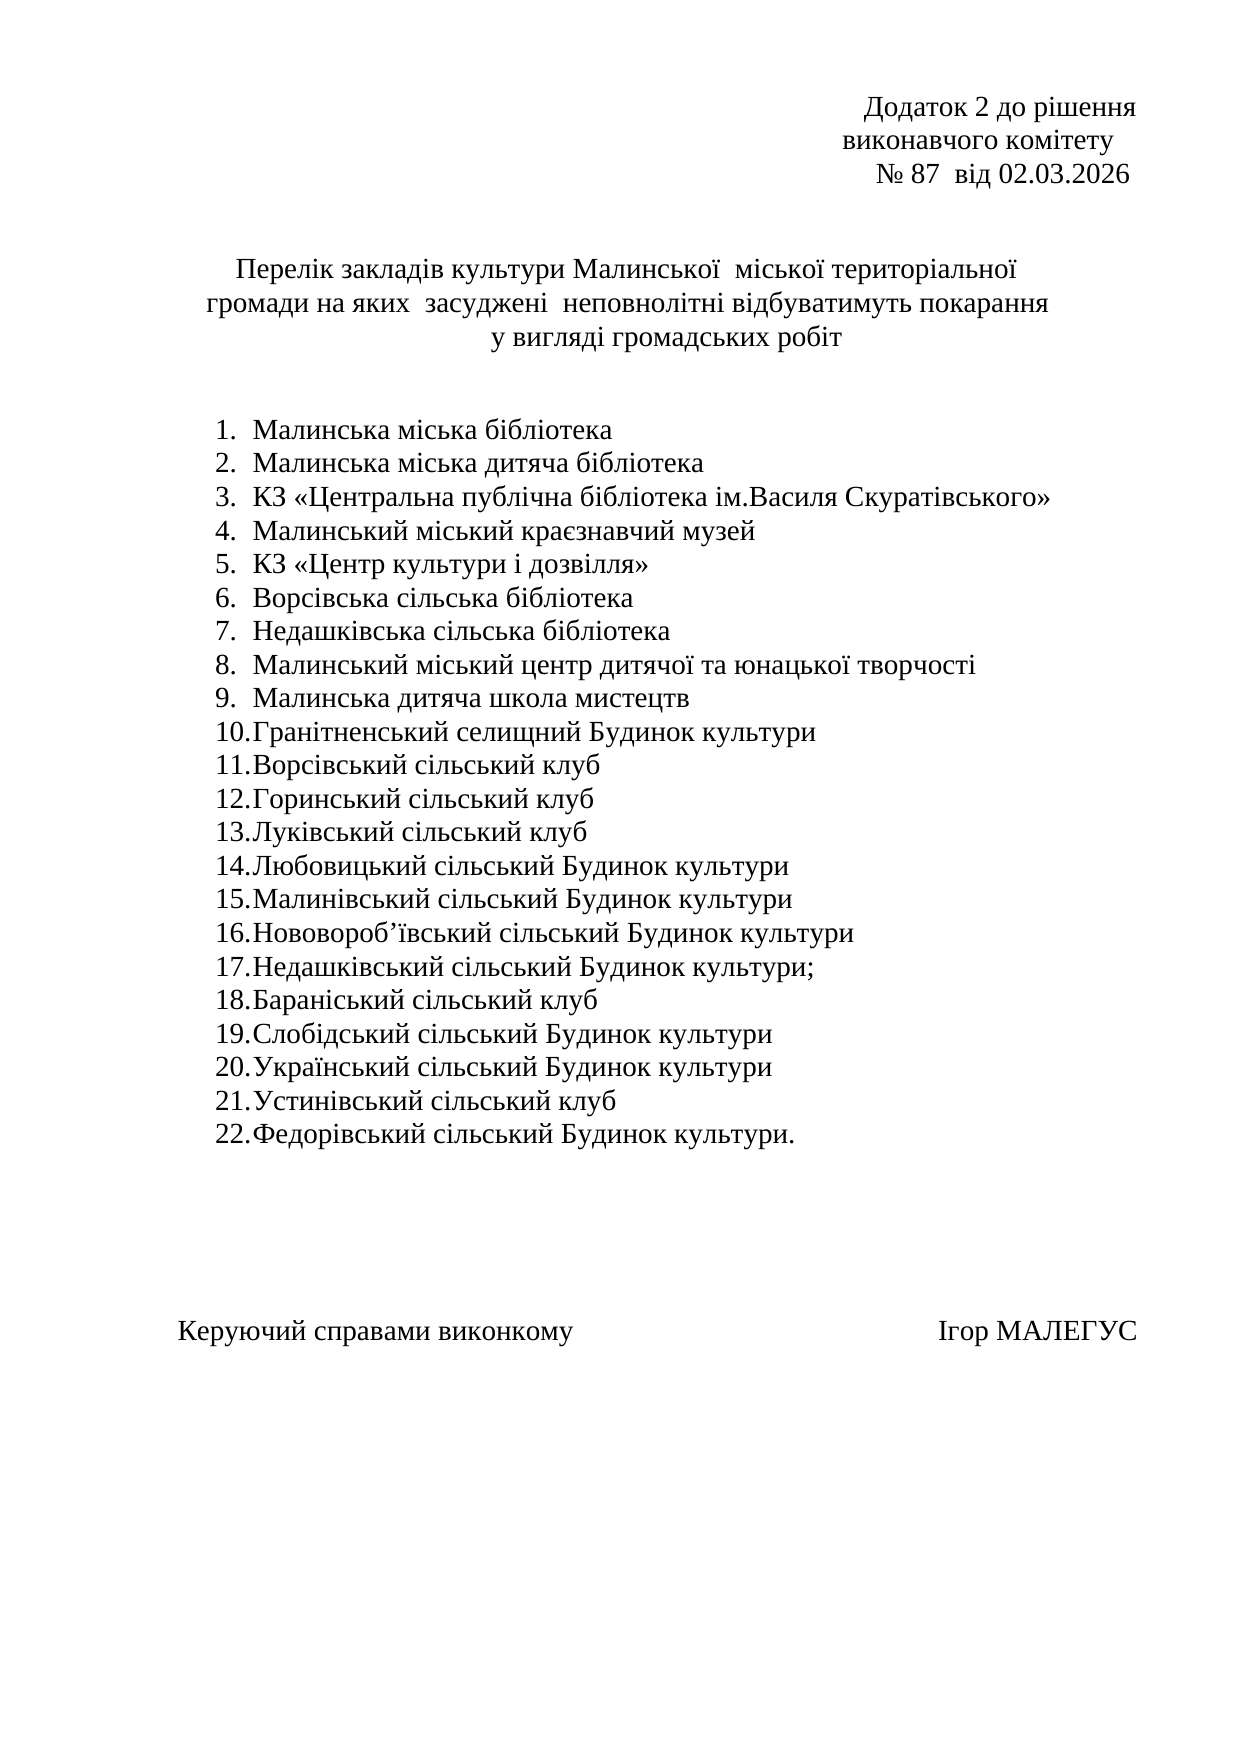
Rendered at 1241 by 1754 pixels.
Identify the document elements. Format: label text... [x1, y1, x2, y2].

list Бараніський сільський клуб [215, 982, 1152, 1016]
text у вигляді громадських робіт [162, 319, 1152, 352]
list КЗ «Центр культури і дозвілля» [215, 546, 1152, 580]
list Нововороб’ївський сільський Будинок культури [215, 915, 1152, 949]
list Устинівський сільський клуб [215, 1083, 1152, 1116]
list Луківський сільський клуб [215, 814, 1152, 848]
list Малинівський сільський Будинок культури [215, 882, 1152, 915]
list Недашківський сільський Будинок культури; [215, 949, 1152, 982]
text Керуючий справами виконкому Ігор МАЛЕГУС [177, 1313, 1152, 1346]
list Український сільський Будинок культури [215, 1049, 1152, 1083]
list Горинський сільський клуб [215, 781, 1152, 814]
list Малинський міський краєзнавчий музей [215, 513, 1152, 546]
list Ворсівський сільський клуб [215, 747, 1152, 781]
list Недашківська сільська бібліотека [215, 613, 1152, 647]
text Перелік закладів культури Малинської міської територіальної [162, 252, 1152, 285]
text громади на яких засуджені неповнолітні відбуватимуть покарання [162, 285, 1152, 319]
list Малинська міська дитяча бібліотека [215, 446, 1152, 479]
list Малинська міська бібліотека [215, 412, 1152, 446]
list Слобідський сільський Будинок культури [215, 1016, 1152, 1049]
list Ворсівська сільська бібліотека [215, 580, 1152, 613]
list КЗ «Центральна публічна бібліотека ім.Василя Скуратівського» [215, 479, 1152, 513]
text виконавчого комітету [177, 122, 1152, 156]
list Малинський міський центр дитячої та юнацької творчості [215, 647, 1152, 680]
text Додаток 2 до рішення [767, 89, 1152, 122]
text № 87 від 02.03.2026 [693, 156, 1152, 189]
list Федорівський сільський Будинок культури. [215, 1116, 1152, 1150]
list Любовицький сільський Будинок культури [215, 848, 1152, 882]
list Малинська дитяча школа мистецтв [215, 680, 1152, 714]
list Гранітненський селищний Будинок культури [215, 714, 1152, 747]
